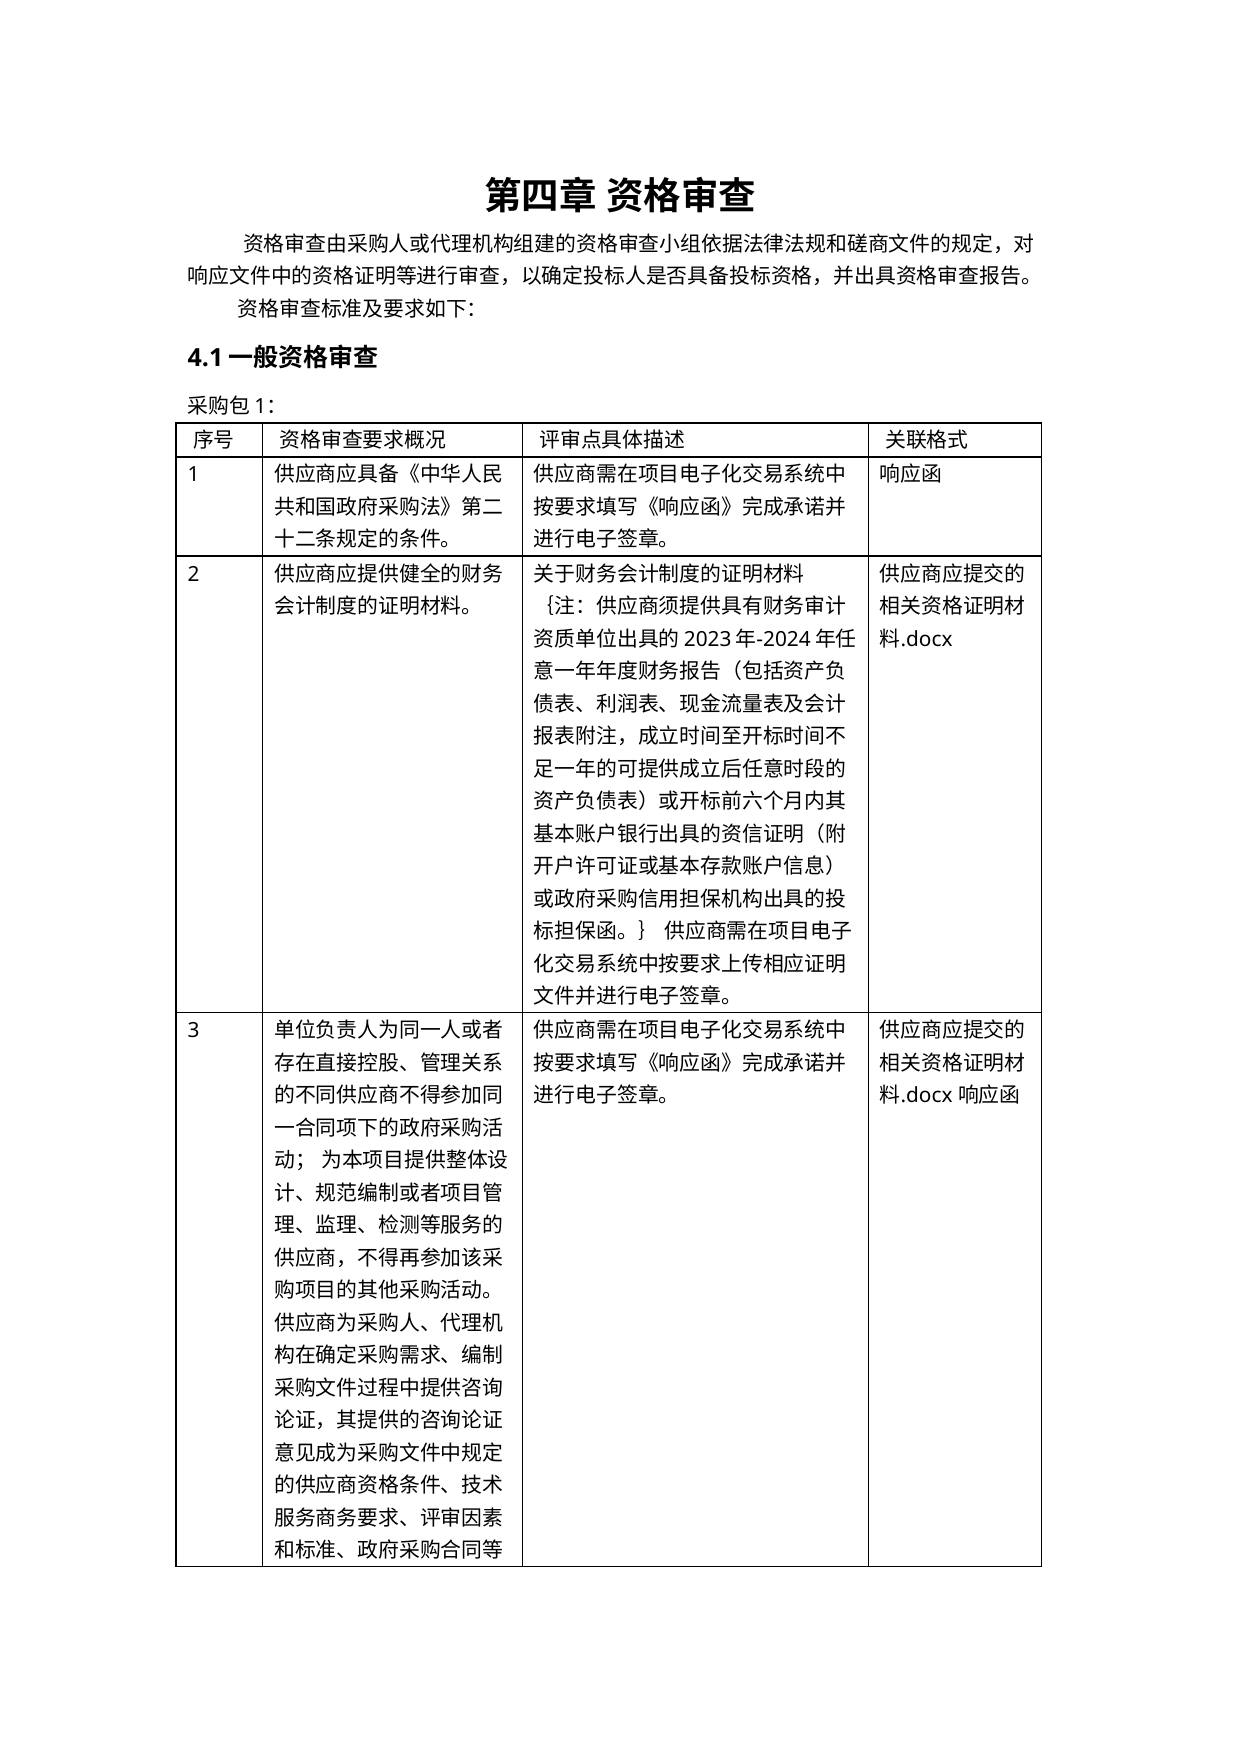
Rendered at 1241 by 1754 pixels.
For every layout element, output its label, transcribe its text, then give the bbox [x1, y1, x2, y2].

text 资格审查由采购人或代理机构组建的资格审查小组依据法律法规和磋商文件的规定，对响应文件中的资格证明等进行审查，以确定投标人是否具备投标资格，并出具资格审查报告。 [187, 227, 1053, 292]
text 资格审查标准及要求如下： [187, 292, 1053, 324]
text 第四章 资格审查 [187, 162, 1053, 227]
table_cell 供应商需在项目电子化交易系统中按要求填写《响应函》完成承诺并进行电子签章。 [523, 458, 868, 555]
table_cell 响应函 [869, 458, 1041, 555]
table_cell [869, 1013, 1041, 1566]
table_header 关联格式 [869, 424, 1041, 456]
text 4.1一般资格审查 [187, 324, 1053, 389]
text 采购包1： [187, 389, 1053, 422]
table_cell 供应商应具备《中华人民共和国政府采购法》第二十二条规定的条件。 [263, 458, 522, 555]
table_cell 1 [177, 458, 262, 555]
table_cell 2 [177, 557, 262, 1012]
table_cell 供应商应提交的相关资格证明材料.docx [869, 557, 1041, 1012]
table_header 序号 [177, 424, 262, 456]
table_cell 供应商应提供健全的财务会计制度的证明材料。 [263, 557, 522, 1012]
table_cell 3 [177, 1013, 262, 1566]
table_cell 关于财务会计制度的证明材料｛注：供应商须提供具有财务审计资质单位出具的2023年-2024年任意一年年度财务报告（包括资产负债表、利润表、现金流量表及会计报表附注，成立时间至开标时间不足一年的可提供成立后任意时段的资产负债表）或开标前六个月内其基本账户银行出具的资信证明（附开户许可证或基本存款账户信息）或政府采购信用担保机构出具的投标担保函。｝ 供应商需在项目电子化交易系统中按要求上传相应证明文件并进行电子签章。 [523, 557, 868, 1012]
table_header 评审点具体描述 [523, 424, 868, 456]
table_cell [263, 1013, 522, 1566]
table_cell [523, 1013, 868, 1566]
table_header 资格审查要求概况 [263, 424, 522, 456]
